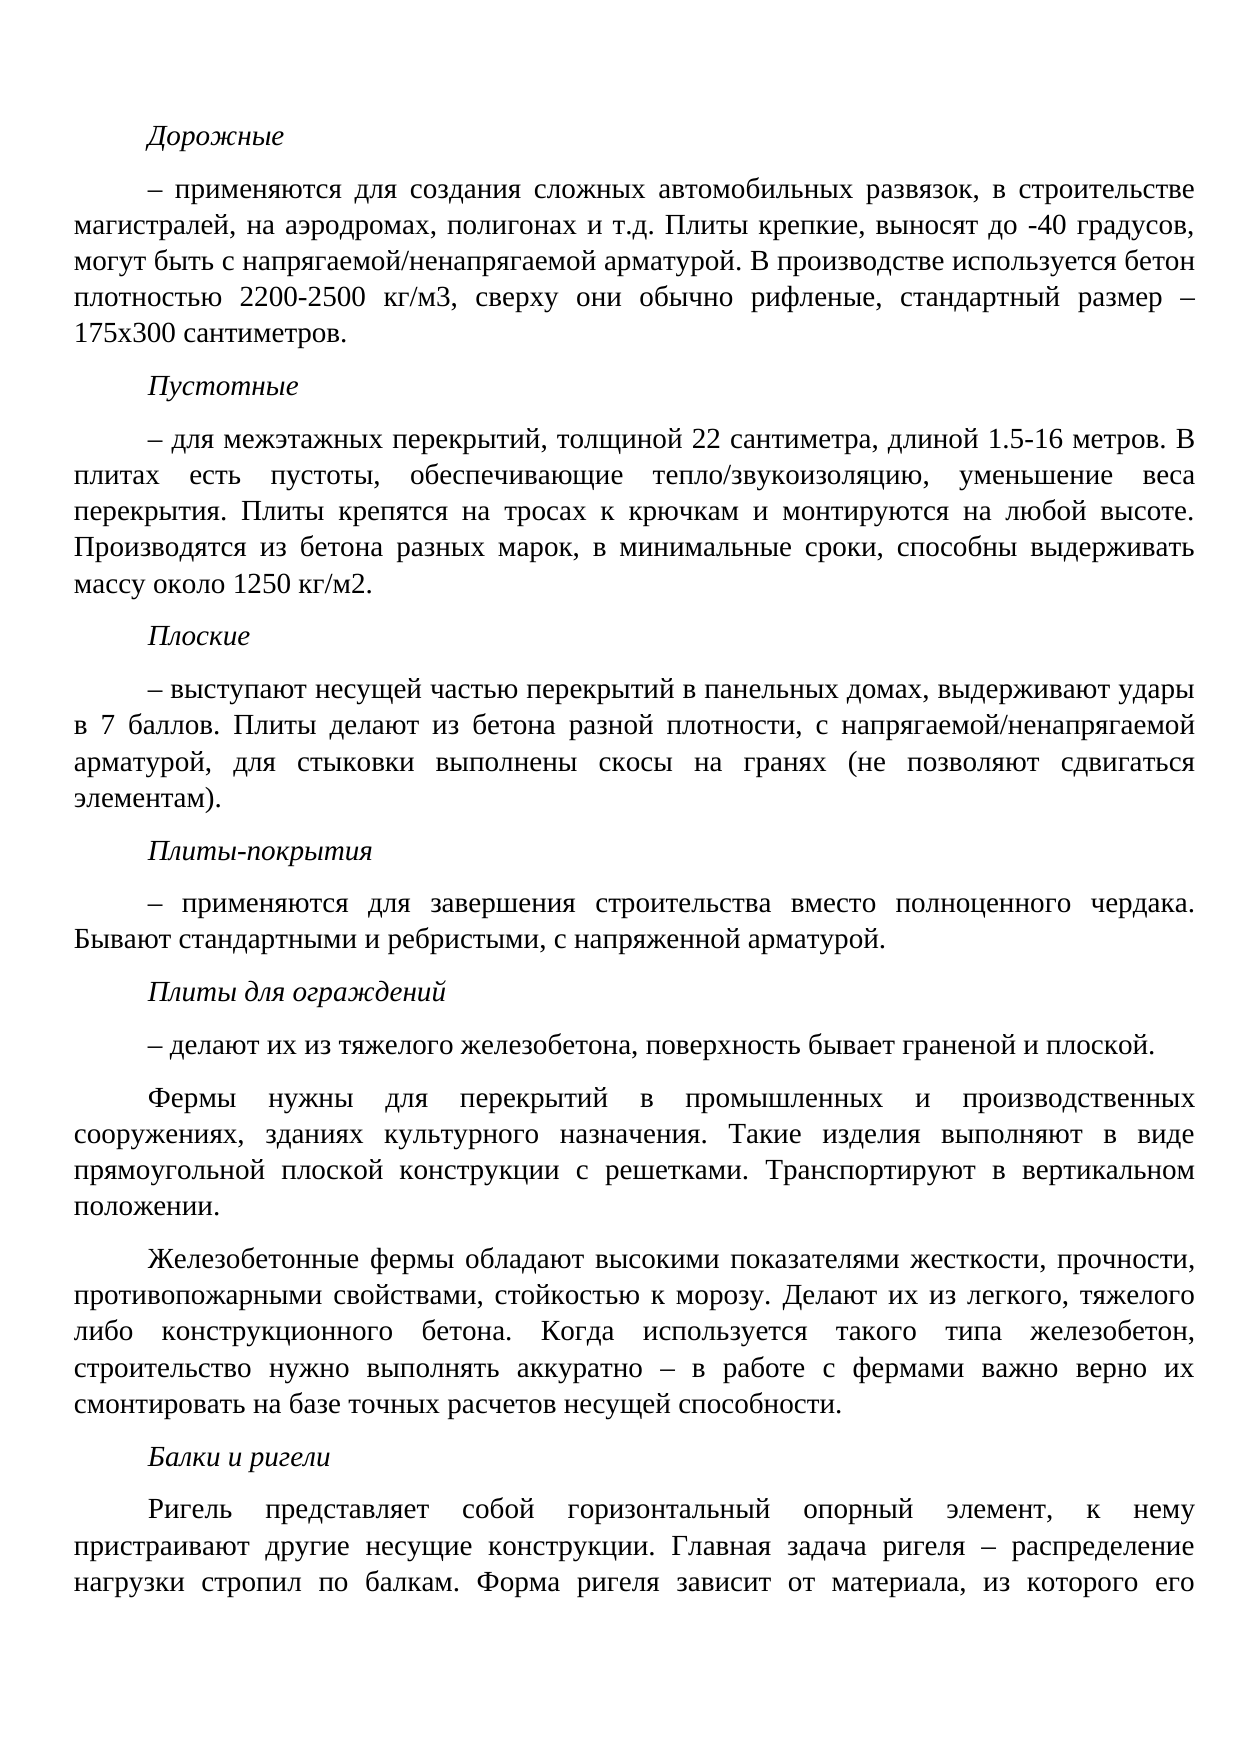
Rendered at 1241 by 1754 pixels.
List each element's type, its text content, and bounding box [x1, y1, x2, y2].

text – делают их из тяжелого железобетона, поверхность бывает граненой и плоской. [74, 1027, 1196, 1061]
text Железобетонные фермы обладают высокими показателями жесткости, прочности, противопожарными свойствами, стойкостью к морозу. Делают их из легкого, тяжелого либо конструкционного бетона. Когда используется такого типа железобетон, строительство нужно выполнять аккуратно – в работе с фермами важно верно их смонтировать на базе точных расчетов несущей способности. [74, 1241, 1196, 1419]
text – применяются для создания сложных автомобильных развязок, в строительстве магистралей, на аэродромах, полигонах и т.д. Плиты крепкие, выносят до -40 градусов, могут быть с напрягаемой/ненапрягаемой арматурой. В производстве используется бетон плотностью 2200-2500 кг/м3, сверху они обычно рифленые, стандартный размер – 175х300 сантиметров. [74, 171, 1196, 349]
text Дорожные [74, 118, 1196, 152]
text Балки и ригели [74, 1439, 1196, 1472]
text Плиты-покрытия [74, 833, 1196, 866]
text Пустотные [74, 368, 1196, 402]
text – для межэтажных перекрытий, толщиной 22 сантиметра, длиной 1.5-16 метров. В плитах есть пустоты, обеспечивающие тепло/звукоизоляцию, уменьшение веса перекрытия. Плиты крепятся на тросах к крючкам и монтируются на любой высоте. Производятся из бетона разных марок, в минимальные сроки, способны выдерживать массу около 1250 кг/м2. [74, 421, 1196, 599]
text Фермы нужны для перекрытий в промышленных и производственных сооружениях, зданиях культурного назначения. Такие изделия выполняют в виде прямоугольной плоской конструкции с решетками. Транспортируют в вертикальном положении. [74, 1080, 1196, 1222]
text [74, 1491, 1196, 1597]
text – выступают несущей частью перекрытий в панельных домах, выдерживают удары в 7 баллов. Плиты делают из бетона разной плотности, с напрягаемой/ненапрягаемой арматурой, для стыковки выполнены скосы на гранях (не позволяют сдвигаться элементам). [74, 671, 1196, 813]
text Плоские [74, 618, 1196, 652]
text Плиты для ограждений [74, 974, 1196, 1008]
text – применяются для завершения строительства вместо полноценного чердака. Бывают стандартными и ребристыми, с напряженной арматурой. [74, 885, 1196, 955]
